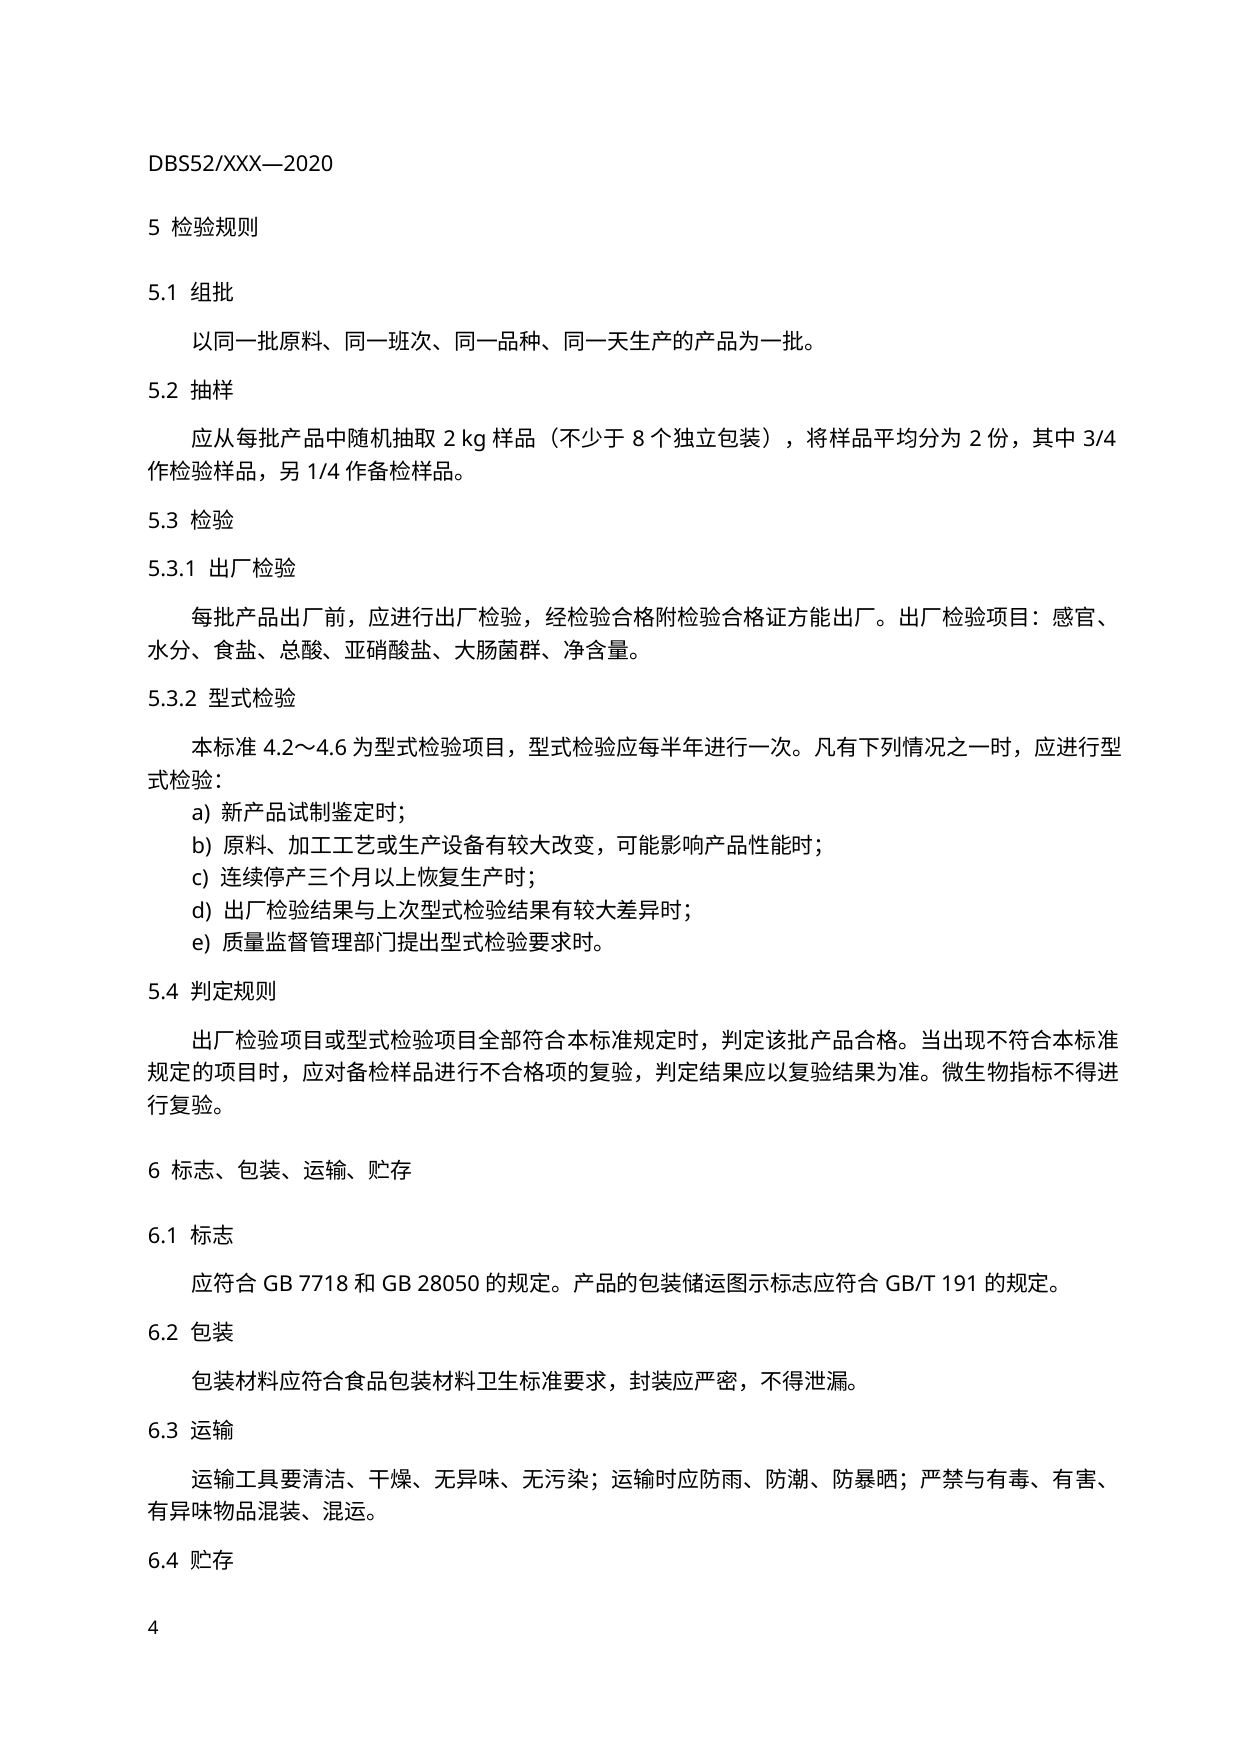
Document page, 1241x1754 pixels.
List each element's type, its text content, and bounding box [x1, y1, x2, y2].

text 6.1 标志 [148, 1217, 1122, 1250]
text c) 连续停产三个月以上恢复生产时； [148, 860, 1122, 892]
text 应从每批产品中随机抽取 2 kg 样品（不少于 8 个独立包装），将样品平均分为 2 份，其中 3/4 作检验样品，另 1/4 作备检样品。 [148, 421, 1122, 486]
text 应符合 GB 7718 和 GB 28050 的规定。产品的包装储运图示标志应符合 GB/T 191 的规定。 [148, 1266, 1122, 1299]
text 5.2 抽样 [148, 372, 1122, 405]
text 5.4 判定规则 [148, 974, 1122, 1006]
text b) 原料、加工工艺或生产设备有较大改变，可能影响产品性能时； [148, 827, 1122, 860]
text a) 新产品试制鉴定时； [148, 795, 1122, 827]
text 5.3.2 型式检验 [148, 681, 1122, 714]
text d) 出厂检验结果与上次型式检验结果有较大差异时； [148, 892, 1122, 925]
list 6 标志、包装、运输、贮存 [148, 1152, 1122, 1185]
text e) 质量监督管理部门提出型式检验要求时。 [148, 925, 1122, 957]
text 运输工具要清洁、干燥、无异味、无污染；运输时应防雨、防潮、防暴晒；严禁与有毒、有害、有异味物品混装、混运。 [148, 1461, 1122, 1526]
text 5.3.1 出厂检验 [148, 551, 1122, 584]
text 本标准 4.2～4.6 为型式检验项目，型式检验应每半年进行一次。凡有下列情况之一时，应进行型式检验： [148, 730, 1122, 795]
text 5.1 组批 [148, 275, 1122, 307]
text 以同一批原料、同一班次、同一品种、同一天生产的产品为一批。 [148, 324, 1122, 356]
text 6.2 包装 [148, 1315, 1122, 1347]
text 每批产品出厂前，应进行出厂检验，经检验合格附检验合格证方能出厂。出厂检验项目：感官、水分、食盐、总酸、亚硝酸盐、大肠菌群、净含量。 [148, 600, 1122, 665]
text 包装材料应符合食品包装材料卫生标准要求，封装应严密，不得泄漏。 [148, 1364, 1122, 1396]
text 6.3 运输 [148, 1412, 1122, 1445]
text 6.4 贮存 [148, 1542, 1122, 1575]
list 5 检验规则 [148, 210, 1122, 242]
text 出厂检验项目或型式检验项目全部符合本标准规定时，判定该批产品合格。当出现不符合本标准规定的项目时，应对备检样品进行不合格项的复验，判定结果应以复验结果为准。微生物指标不得进行复验。 [148, 1022, 1122, 1120]
text 5.3 检验 [148, 502, 1122, 535]
